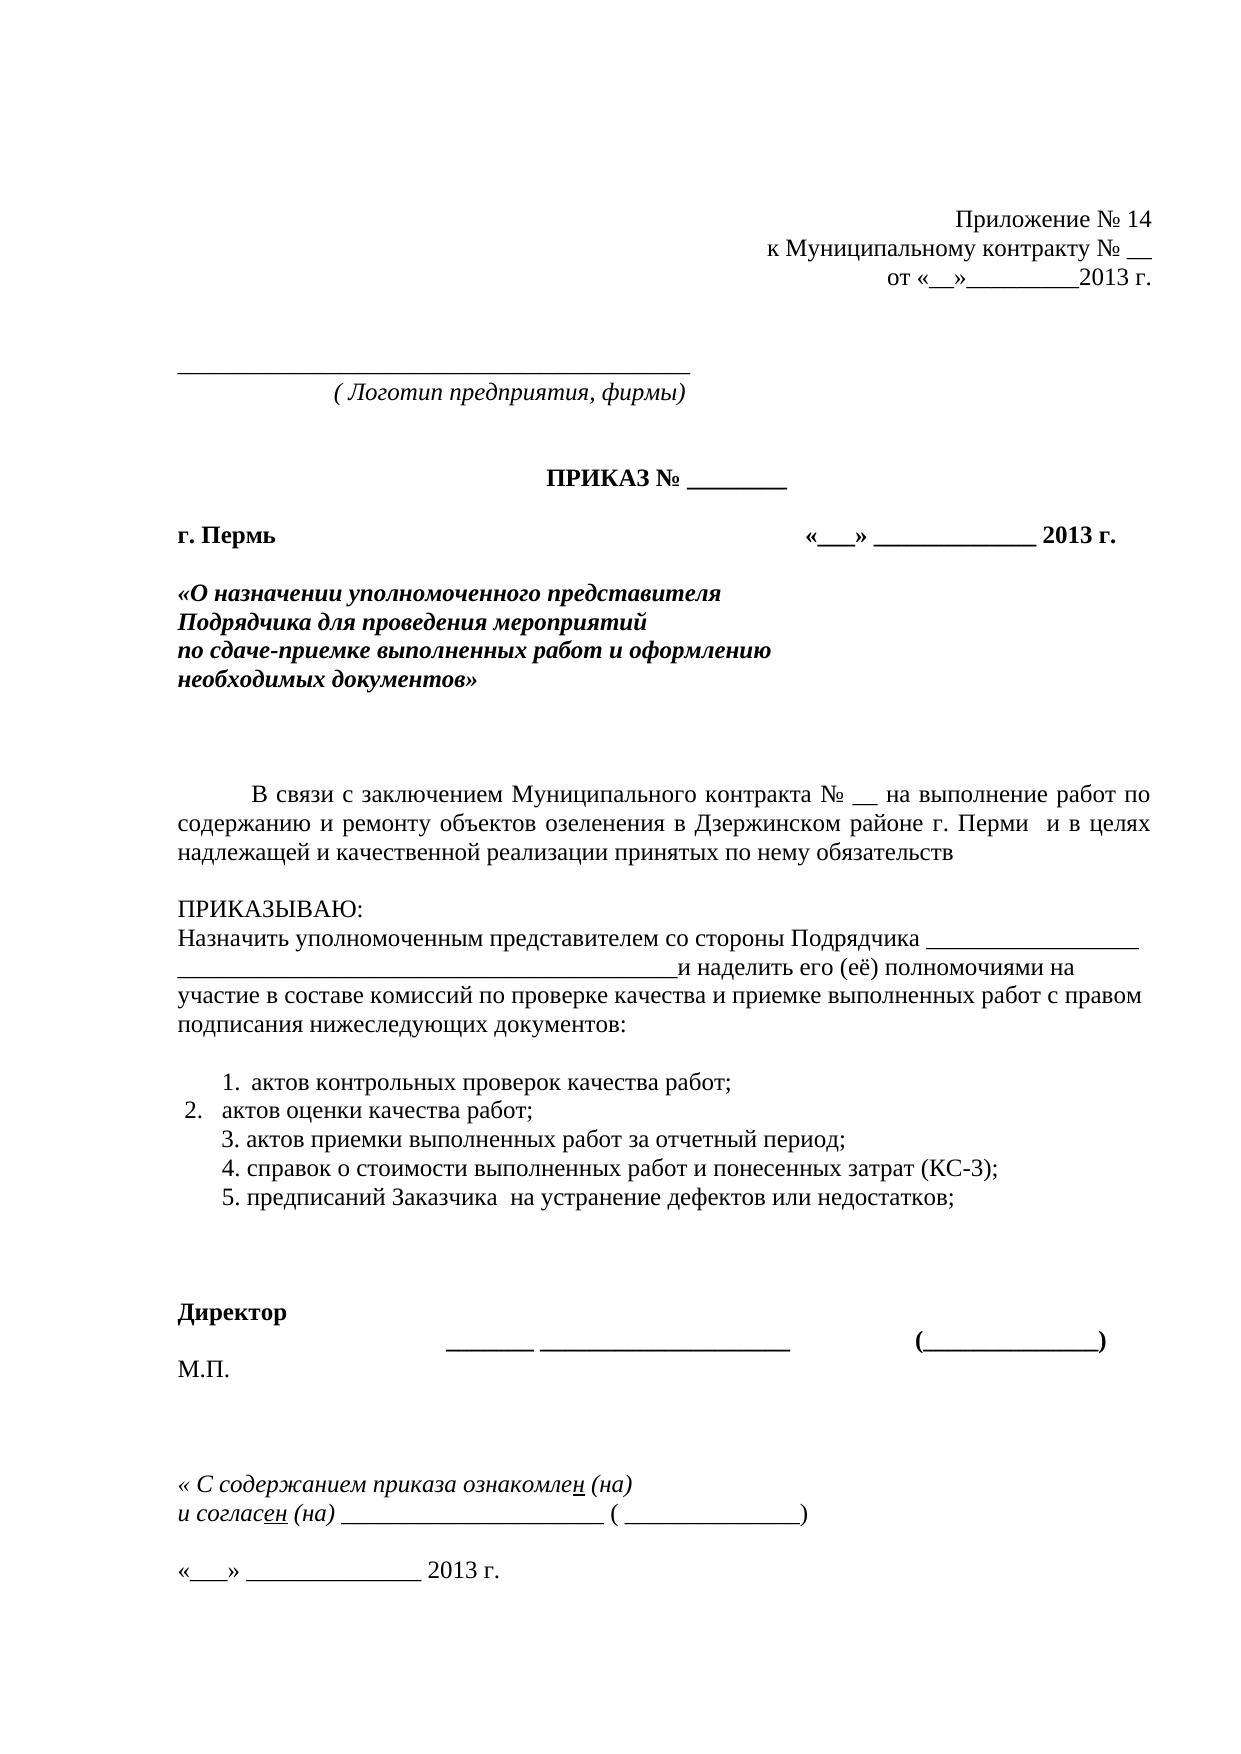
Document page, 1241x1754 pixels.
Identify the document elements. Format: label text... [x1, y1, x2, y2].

text «О назначении уполномоченного представителя [177, 578, 1152, 607]
text _______ ____________________ (______________) [177, 1326, 1152, 1354]
text Подрядчика для проведения мероприятий [177, 607, 1152, 636]
text ПРИКАЗ № ________ [472, 463, 1152, 492]
text 4. справок о стоимости выполненных работ и понесенных затрат (КС-3); [222, 1153, 1152, 1182]
text « С содержанием приказа ознакомлен (на) [177, 1469, 1152, 1498]
text Директор [177, 1297, 1152, 1326]
text по сдаче-приемке выполненных работ и оформлению [177, 636, 1152, 664]
text ПРИКАЗЫВАЮ: [177, 894, 1152, 923]
text Приложение № 14 [177, 204, 1152, 233]
text Назначить уполномоченным представителем со стороны Подрядчика _________________ ________________________________________и наделить его (её) полномочиями на участие в составе комиссий по проверке качества и приемке выполненных работ с правом подписания нижеследующих документов: [177, 923, 1152, 1038]
text 3. актов приемки выполненных работ за отчетный период; [177, 1124, 1152, 1153]
text г. Пермь «___» _____________ 2013 г. [177, 521, 1152, 549]
list актов оценки качества работ; [184, 1096, 1152, 1124]
text 5. предписаний Заказчика на устранение дефектов или недостатков; [222, 1182, 1152, 1211]
list актов контрольных проверок качества работ; [222, 1067, 1152, 1096]
text к Муниципальному контракту № __ [177, 233, 1152, 262]
text «___» ______________ 2013 г. [177, 1556, 1152, 1584]
text и согласен (на) _____________________ ( ______________) [177, 1498, 1152, 1527]
text _________________________________________ [177, 348, 1152, 377]
text В связи с заключением Муниципального контракта № __ на выполнение работ по содержанию и ремонту объектов озеленения в Дзержинском районе г. Перми и в целях надлежащей и качественной реализации принятых по нему обязательств [177, 779, 1152, 866]
text необходимых документов» [177, 664, 1152, 693]
text от «__»_________2013 г. [177, 262, 1152, 291]
text ( Логотип предприятия, фирмы) [177, 377, 1152, 406]
text М.П. [177, 1354, 1152, 1383]
